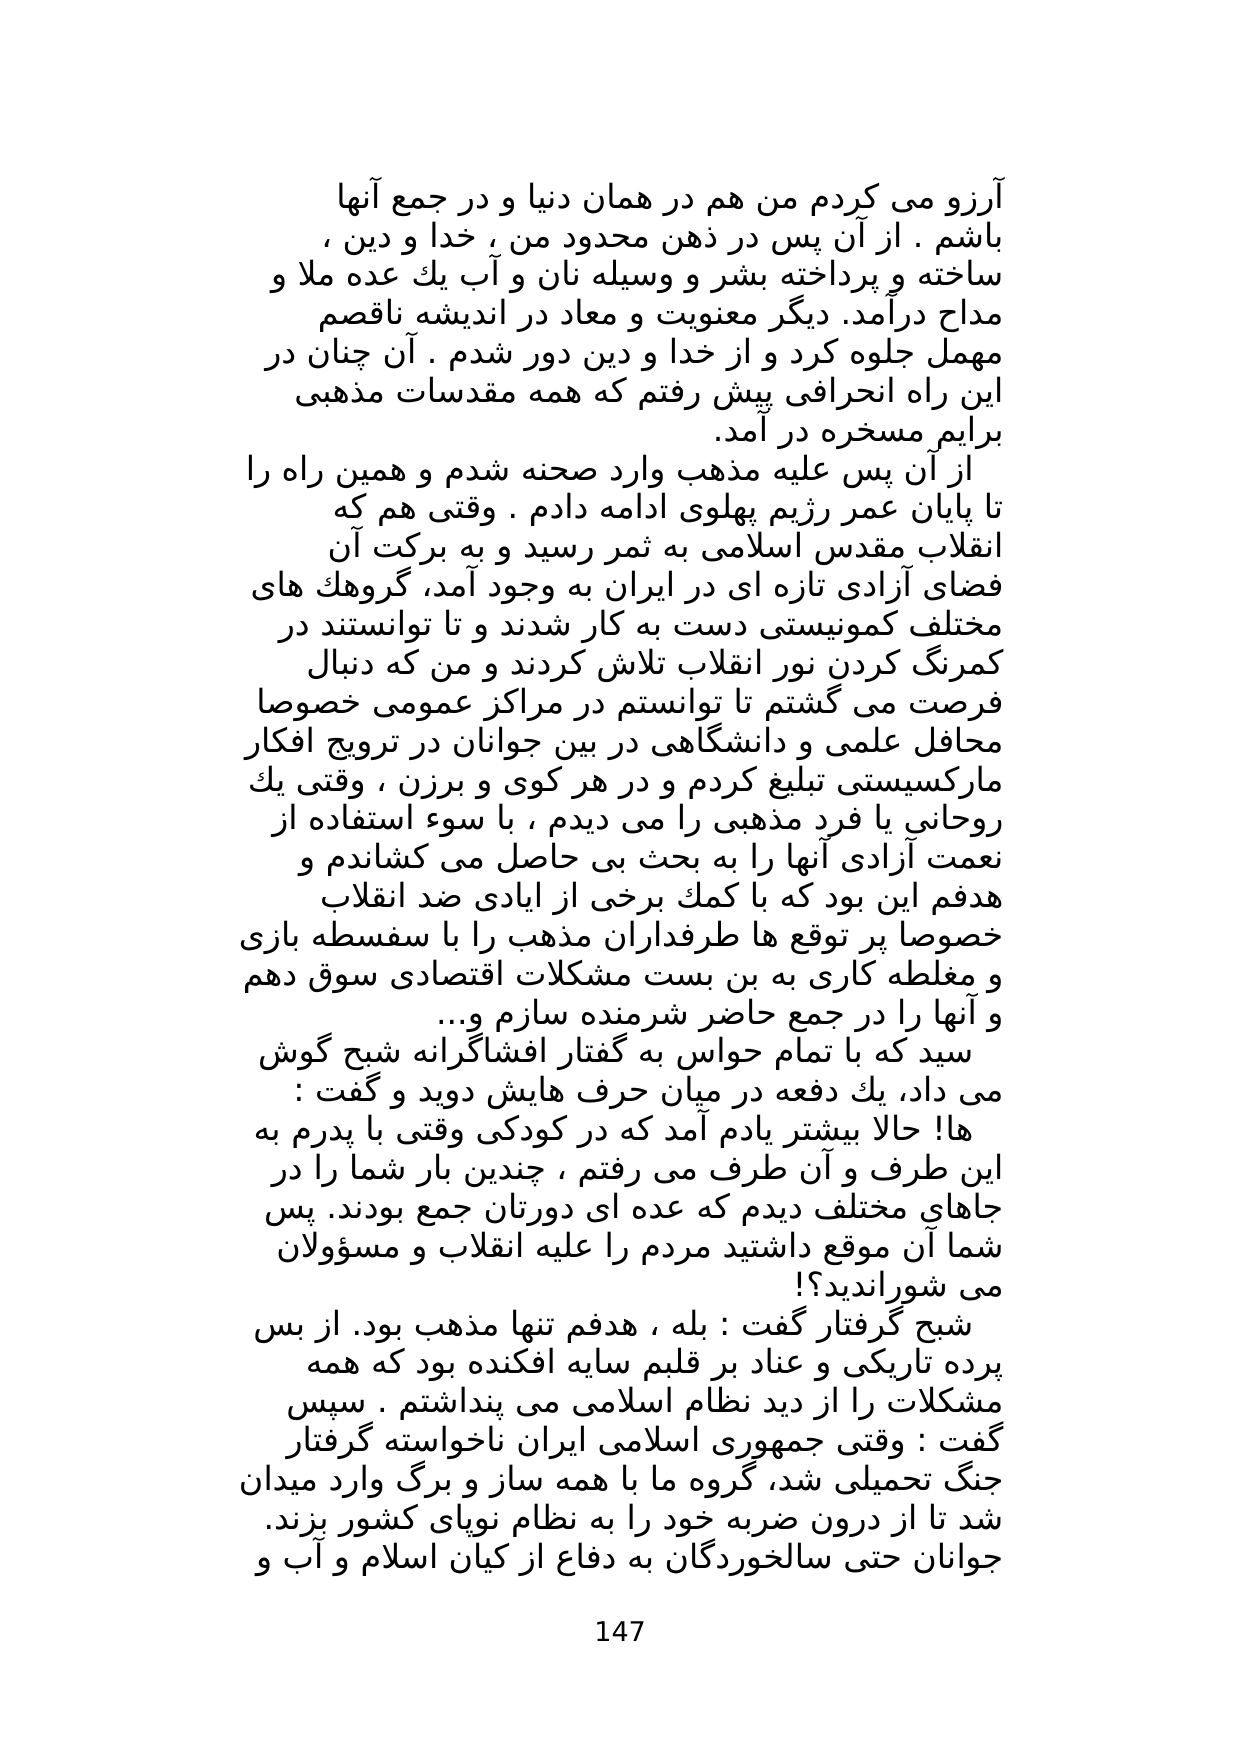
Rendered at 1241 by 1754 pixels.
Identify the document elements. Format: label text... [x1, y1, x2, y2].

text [236, 177, 1004, 449]
text ها! حالا بيشتر يادم آمد كه در كودكى وقتى با پدرم به اين طرف و آن طرف مى رفتم ، چندين بار شما را در جاهاى مختلف ديدم كه عده اى دورتان جمع بودند. پس شما آن موقع داشتيد مردم را عليه انقلاب و مسؤولان مى شورانديد؟! [236, 1110, 1004, 1304]
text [236, 1304, 1004, 1576]
text سيد كه با تمام حواس به گفتار افشاگرانه شبح گوش مى داد، يك دفعه در ميان حرف هايش دويد و گفت : [236, 1032, 1004, 1110]
text از آن پس عليه مذهب وارد صحنه شدم و همين راه را تا پايان عمر رژيم پهلوى ادامه دادم . وقتى هم كه انقلاب مقدس اسلامى به ثمر رسيد و به بركت آن فضاى آزادى تازه اى در ايران به وجود آمد، گروهك هاى مختلف كمونيستى دست به كار شدند و تا توانستند در كمرنگ كردن نور انقلاب تلاش كردند و من كه دنبال فرصت مى گشتم تا توانستم در مراكز عمومى خصوصا محافل علمى و دانشگاهى در بين جوانان در ترويج افكار ماركسيستى تبليغ كردم و در هر كوى و برزن ، وقتى يك روحانى يا فرد مذهبى را مى ديدم ، با سوء استفاده از نعمت آزادى آنها را به بحث بى حاصل مى كشاندم و هدفم اين بود كه با كمك برخى از ايادى ضد انقلاب خصوصا پر توقع ها طرفداران مذهب را با سفسطه بازى و مغلطه كارى به بن بست مشكلات اقتصادى سوق دهم و آنها را در جمع حاضر شرمنده سازم و... [236, 449, 1004, 1032]
